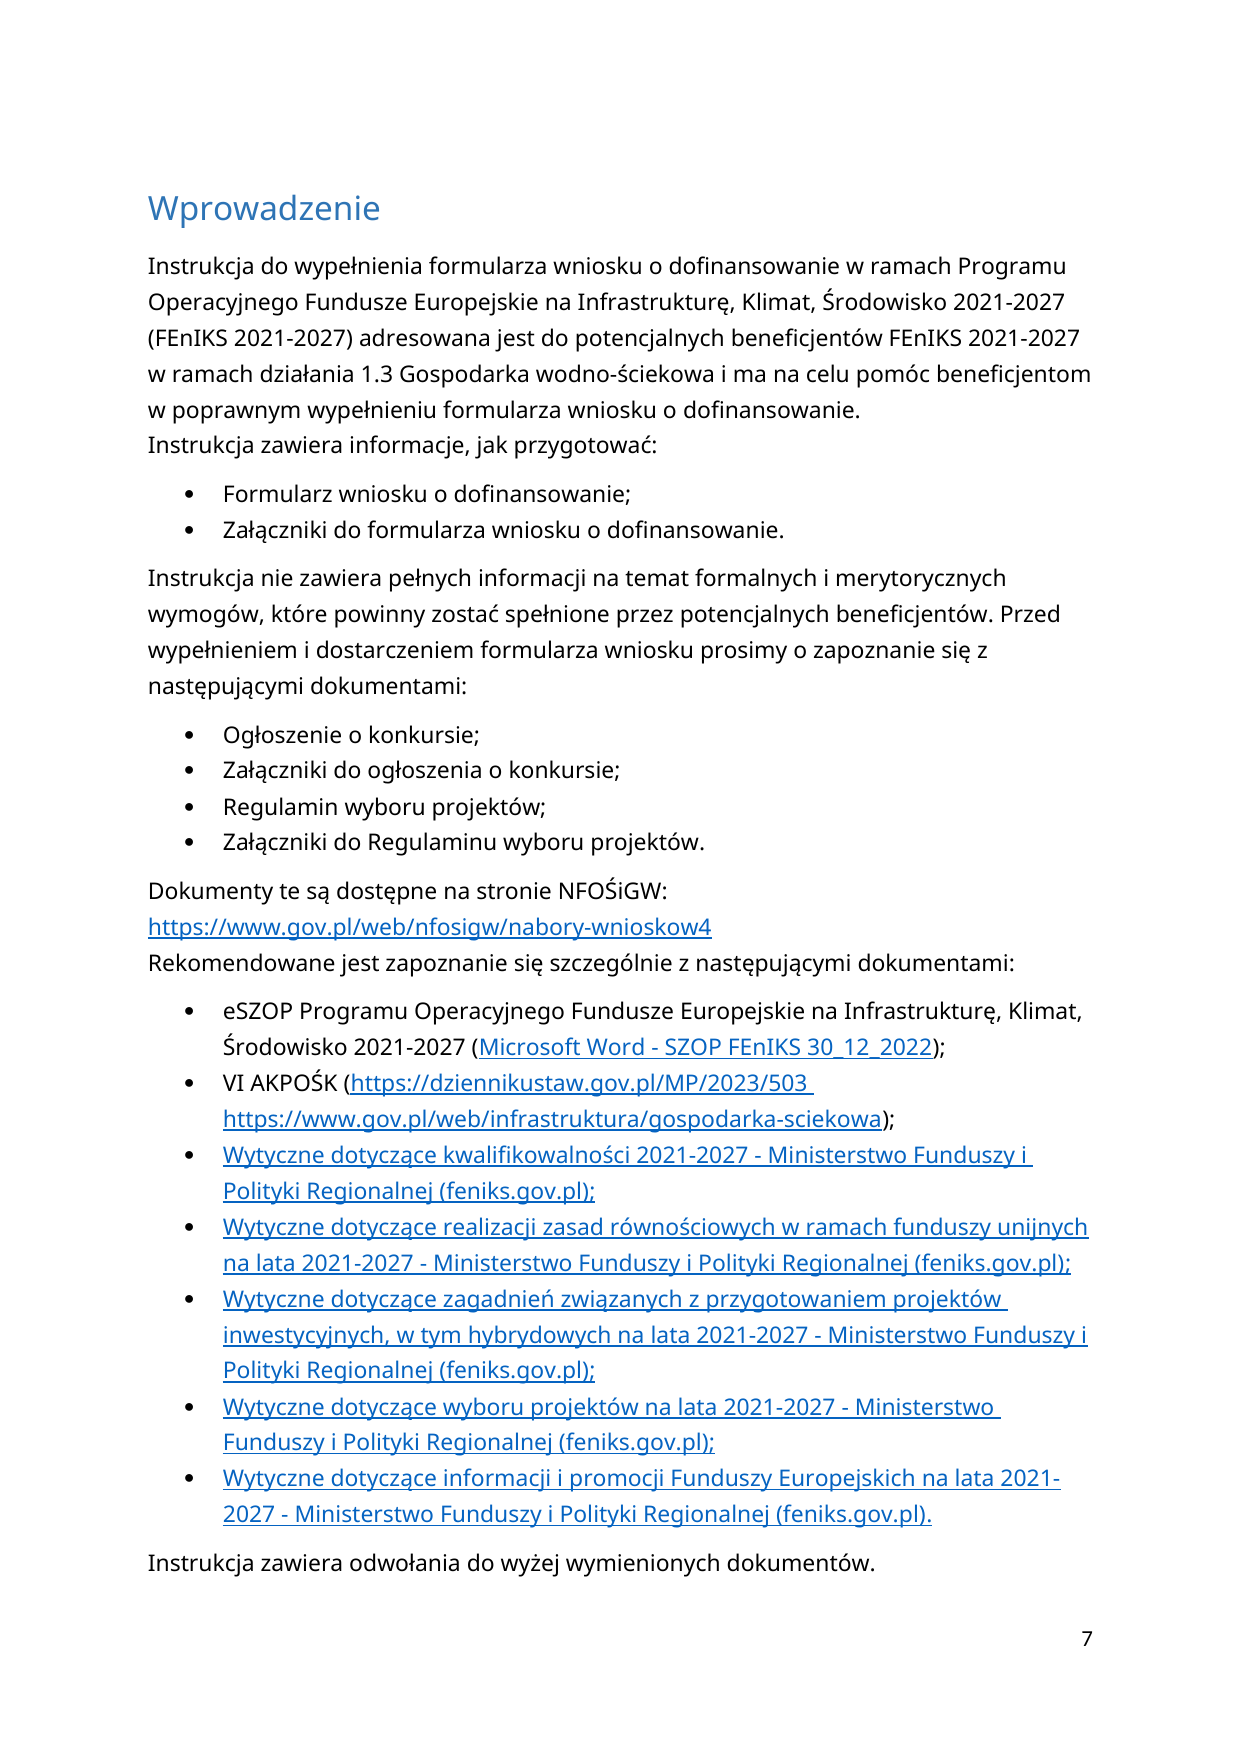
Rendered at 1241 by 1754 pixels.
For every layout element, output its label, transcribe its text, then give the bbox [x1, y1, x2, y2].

list Wytyczne dotyczące wyboru projektów na lata 2021-2027 - Ministerstwo Funduszy i Polityki Regionalnej (feniks.gov.pl); [185, 1390, 1093, 1458]
text Instrukcja nie zawiera pełnych informacji na temat formalnych i merytorycznych wymogów, które powinny zostać spełnione przez potencjalnych beneficjentów. Przed wypełnieniem i dostarczeniem formularza wniosku prosimy o zapoznanie się z następującymi dokumentami: [148, 562, 1093, 701]
list Załączniki do Regulaminu wyboru projektów. [185, 826, 1093, 858]
list Ogłoszenie o konkursie; [185, 718, 1093, 750]
list VI AKPOŚK (https://dziennikustaw.gov.pl/MP/2023/503 https://www.gov.pl/web/infrastruktura/gospodarka-sciekowa); [185, 1067, 1093, 1134]
list Wytyczne dotyczące informacji i promocji Funduszy Europejskich na lata 2021-2027 - Ministerstwo Funduszy i Polityki Regionalnej (feniks.gov.pl). [185, 1462, 1093, 1529]
text Instrukcja zawiera informacje, jak przygotować: [148, 429, 1093, 461]
text Instrukcja do wypełnienia formularza wniosku o dofinansowanie w ramach Programu Operacyjnego Fundusze Europejskie na Infrastrukturę, Klimat, Środowisko 2021-2027 (FEnIKS 2021-2027) adresowana jest do potencjalnych beneficjentów FEnIKS 2021-2027 w ramach działania 1.3 Gospodarka wodno-ściekowa i ma na celu pomóc beneficjentom w poprawnym wypełnieniu formularza wniosku o dofinansowanie. [148, 250, 1093, 425]
list Regulamin wyboru projektów; [185, 790, 1093, 822]
list Wytyczne dotyczące zagadnień związanych z przygotowaniem projektów inwestycyjnych, w tym hybrydowych na lata 2021-2027 - Ministerstwo Funduszy i Polityki Regionalnej (feniks.gov.pl); [185, 1283, 1093, 1386]
text Dokumenty te są dostępne na stronie NFOŚiGW: https://www.gov.pl/web/nfosigw/nabory-wnioskow4 [148, 875, 1093, 942]
list Załączniki do formularza wniosku o dofinansowanie. [185, 514, 1093, 545]
list Załączniki do ogłoszenia o konkursie; [185, 754, 1093, 786]
list eSZOP Programu Operacyjnego Fundusze Europejskie na Infrastrukturę, Klimat, Środowisko 2021-2027 (Microsoft Word - SZOP FEnIKS 30_12_2022); [185, 995, 1093, 1062]
text Instrukcja zawiera odwołania do wyżej wymienionych dokumentów. [148, 1547, 1093, 1578]
list Formularz wniosku o dofinansowanie; [185, 478, 1093, 509]
list Wytyczne dotyczące kwalifikowalności 2021-2027 - Ministerstwo Funduszy i Polityki Regionalnej (feniks.gov.pl); [185, 1139, 1093, 1206]
list Wytyczne dotyczące realizacji zasad równościowych w ramach funduszy unijnych na lata 2021-2027 - Ministerstwo Funduszy i Polityki Regionalnej (feniks.gov.pl); [185, 1211, 1093, 1278]
subtitle Wprowadzenie [148, 185, 1093, 231]
text Rekomendowane jest zapoznanie się szczególnie z następującymi dokumentami: [148, 947, 1093, 978]
